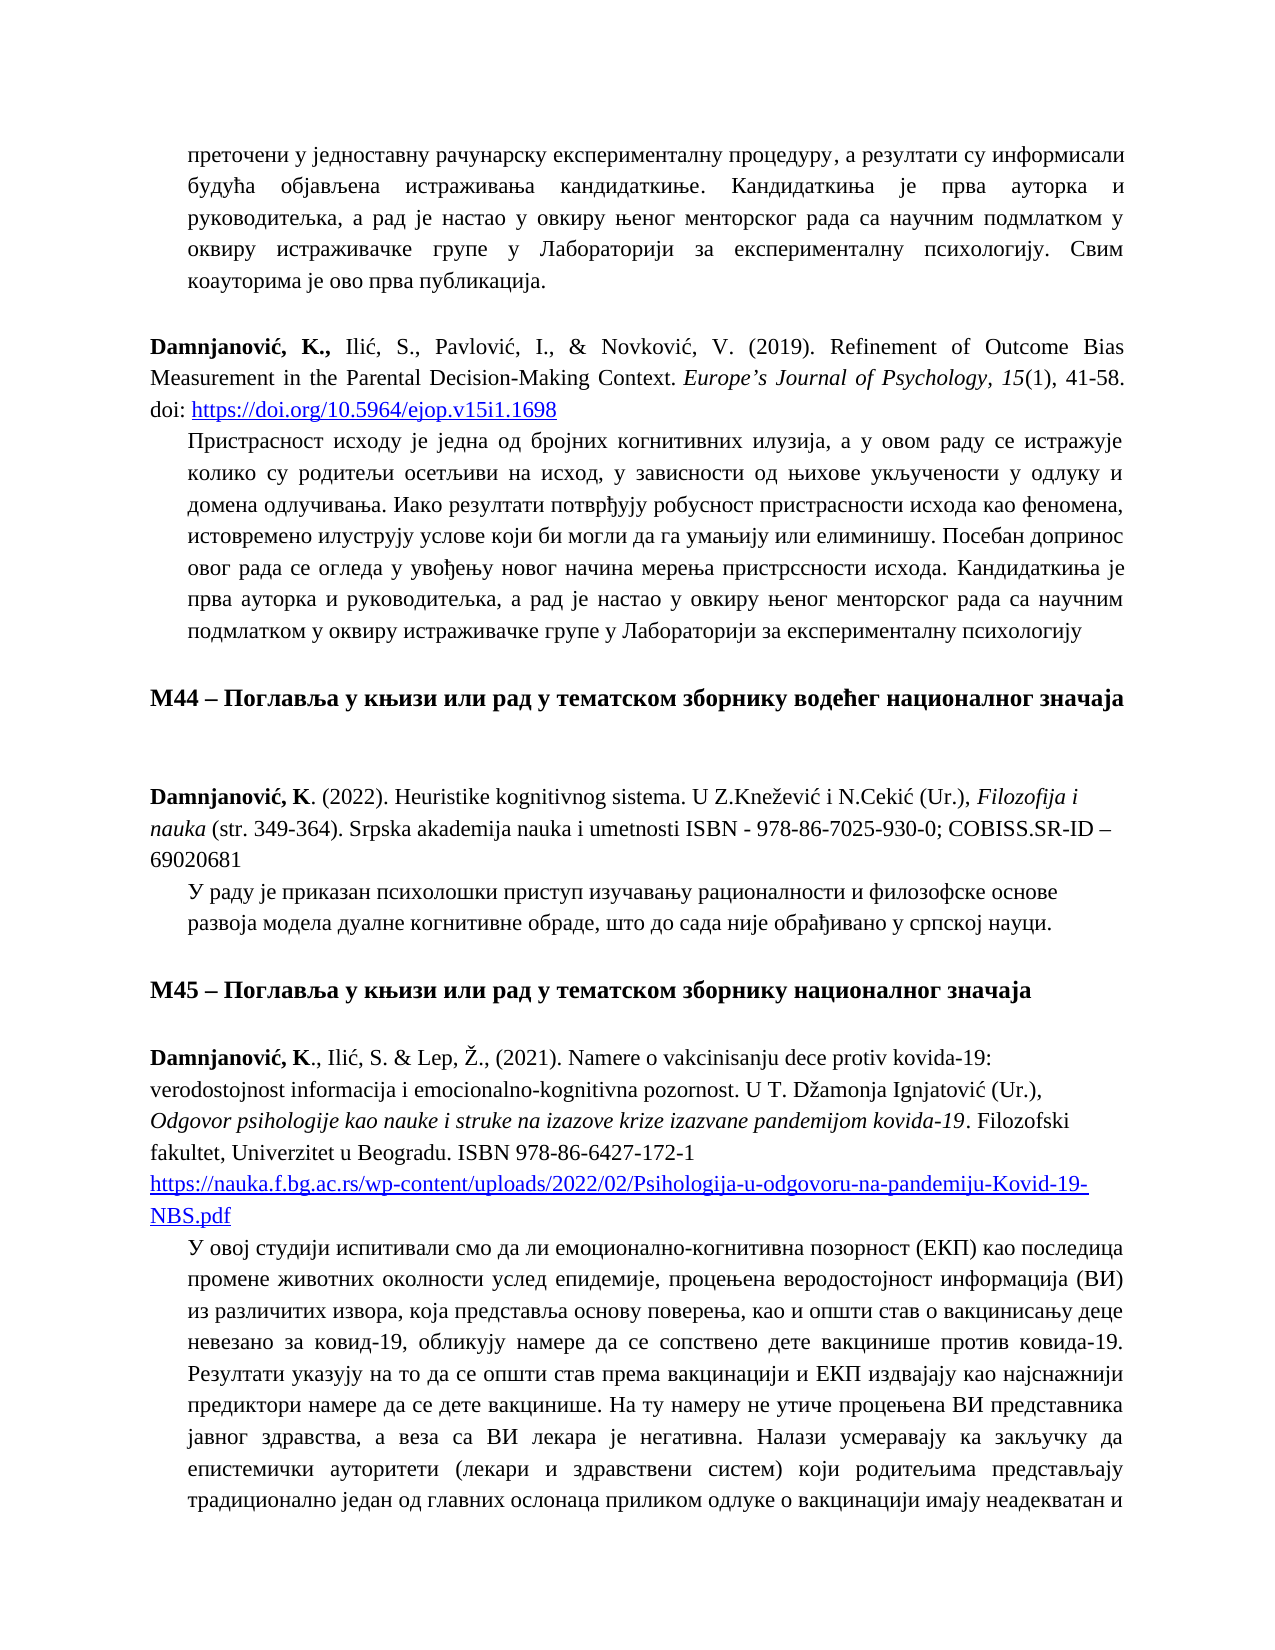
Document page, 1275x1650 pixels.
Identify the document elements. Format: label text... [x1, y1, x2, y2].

text М44 – Поглавља у књизи или рад у тематском зборнику водећег националног значаја [150, 683, 1125, 743]
text Damnjanović, K., Ilić, S., Pavlović, I., & Novković, V. (2019). Refinement of Outcome Bias Measurement in the Parental Decision-Making Context. Europe’s Journal of Psychology, 15(1), 41-58. doi: https://doi.org/10.5964/ejop.v15i1.1698 [150, 333, 1125, 422]
text Пристрасност исходу је једна од бројних когнитивних илузија, а у овом раду се истражује колико су родитељи осетљиви на исход, у зависности од њихове укључености у одлуку и домена одлучивања. Иако резултати потврђују робусност пристрасности исхода као феномена, истовремено илуструју услове који би могли да га умањију или елиминишу. Посебан допринос овог рада се огледа у увођењу новог начина мерења пристрссности исхода. Кандидаткиња је прва ауторка и руководитељка, а рад је настао у овкиру њеног менторског рада са научним подмлатком у оквиру истраживачке групе у Лабораторији за експерименталну психологију [187, 428, 1125, 643]
text М45 – Поглавља у књизи или рад у тематском зборнику националног значаја [150, 975, 1125, 1004]
text Damnjanović, K., Ilić, S. & Lep, Ž., (2021). Namere o vakcinisanju dece protiv kovida-19: verodostojnost informacija i emocionalno-kognitivna pozornost. U T. Džamonja Ignjatović (Ur.), Odgovor psihologije kao nauke i struke na izazove krize izazvane pandemijom kovida-19. Filozofski fakultet, Univerzitet u Beogradu. ISBN 978-86-6427-172-1 https://nauka.f.bg.ac.rs/wp-content/uploads/2022/02/Psihologija-u-odgovoru-na-pandemiju-Kovid-19-NBS.pdf [150, 1044, 1125, 1228]
text Damnjanović, K. (2022). Heuristike kognitivnog sistema. U Z.Knežević i N.Cekić (Ur.), Filozofija i nauka (str. 349-364). Srpska akademija nauka i umetnosti ISBN - 978-86-7025-930-0; COBISS.SR-ID – 69020681 [150, 783, 1125, 872]
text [187, 1234, 1125, 1512]
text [187, 141, 1125, 293]
text У раду је приказан психолошки приступ изучавању рационалности и филозофске основе развоја модела дуалне когнитивне обраде, што до сада није обрађивано у српској науци. [187, 878, 1125, 936]
